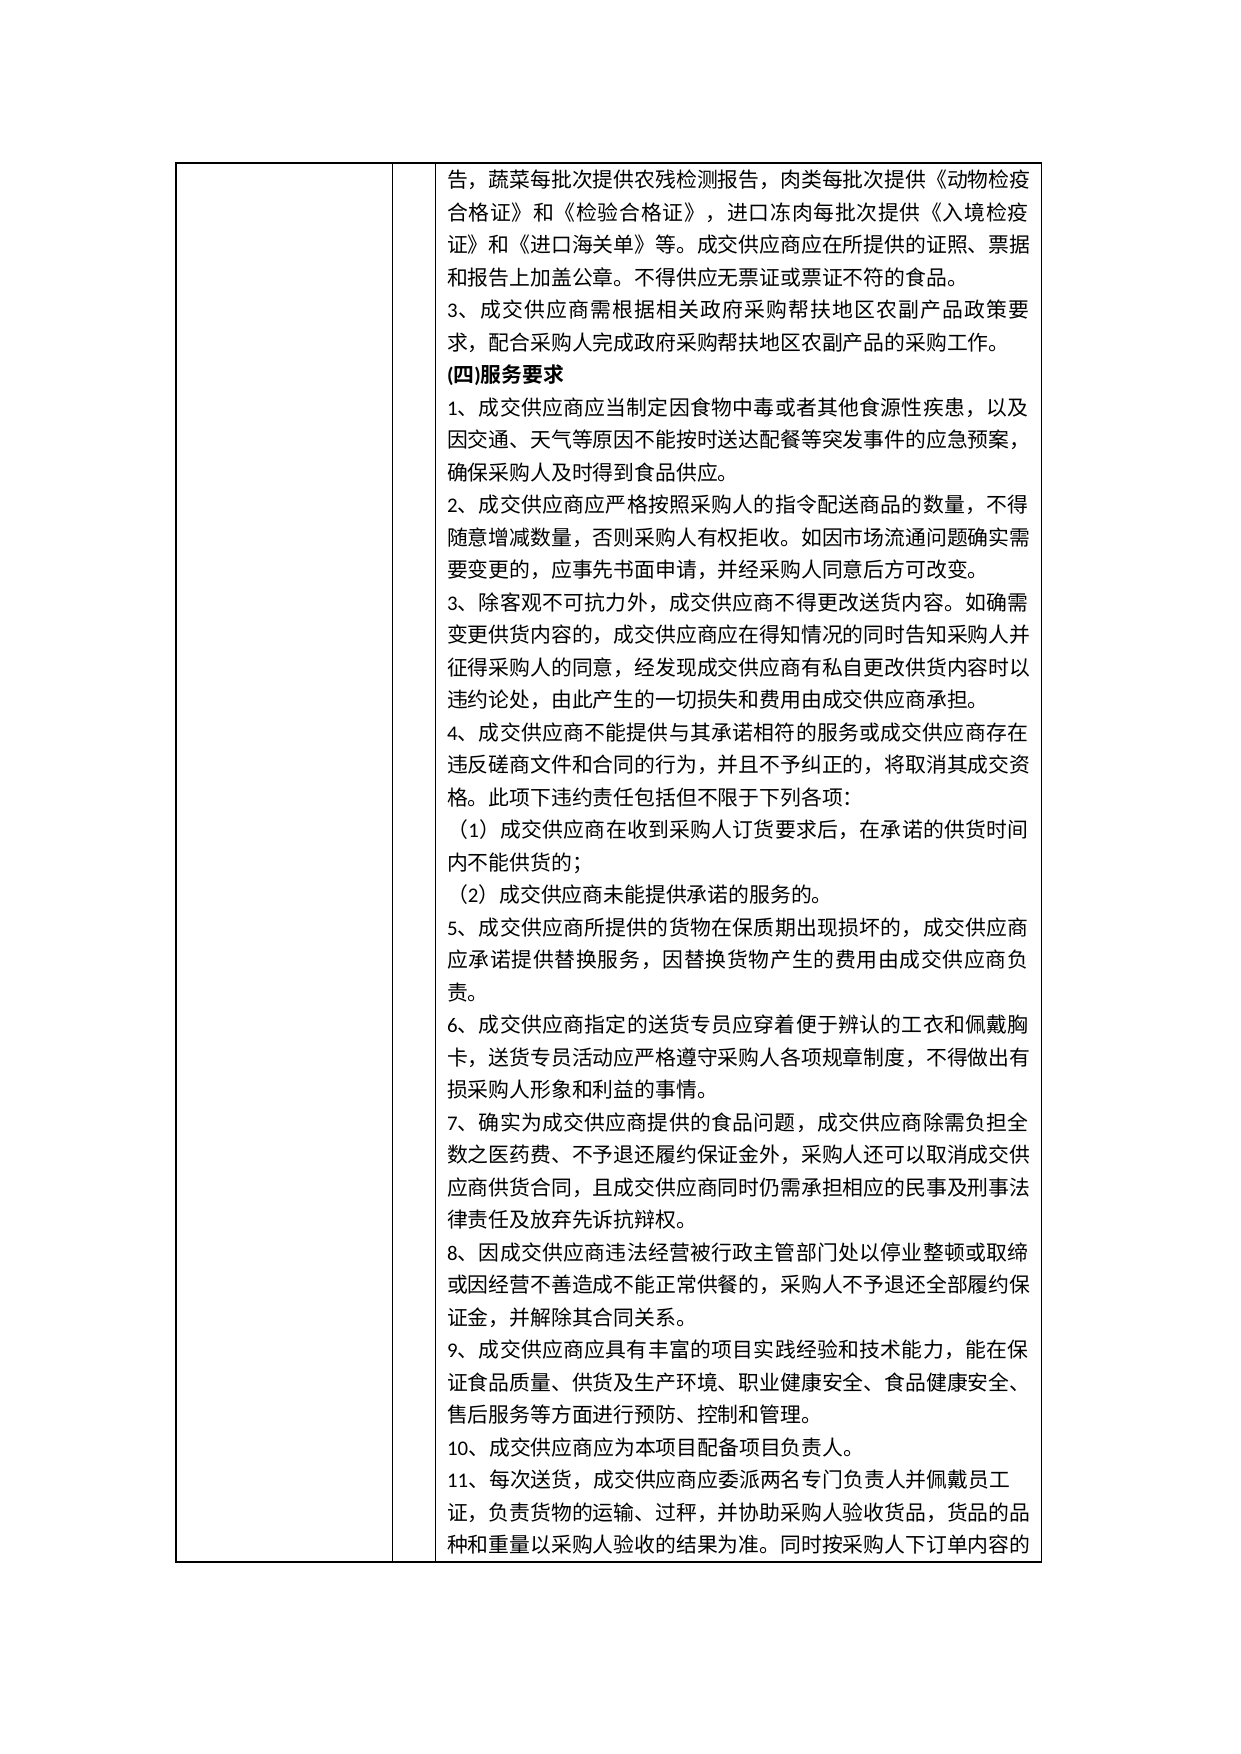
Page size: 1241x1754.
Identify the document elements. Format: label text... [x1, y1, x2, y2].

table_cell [436, 164, 1041, 1561]
table_cell 1 [393, 164, 435, 1561]
table_cell [177, 164, 392, 1561]
